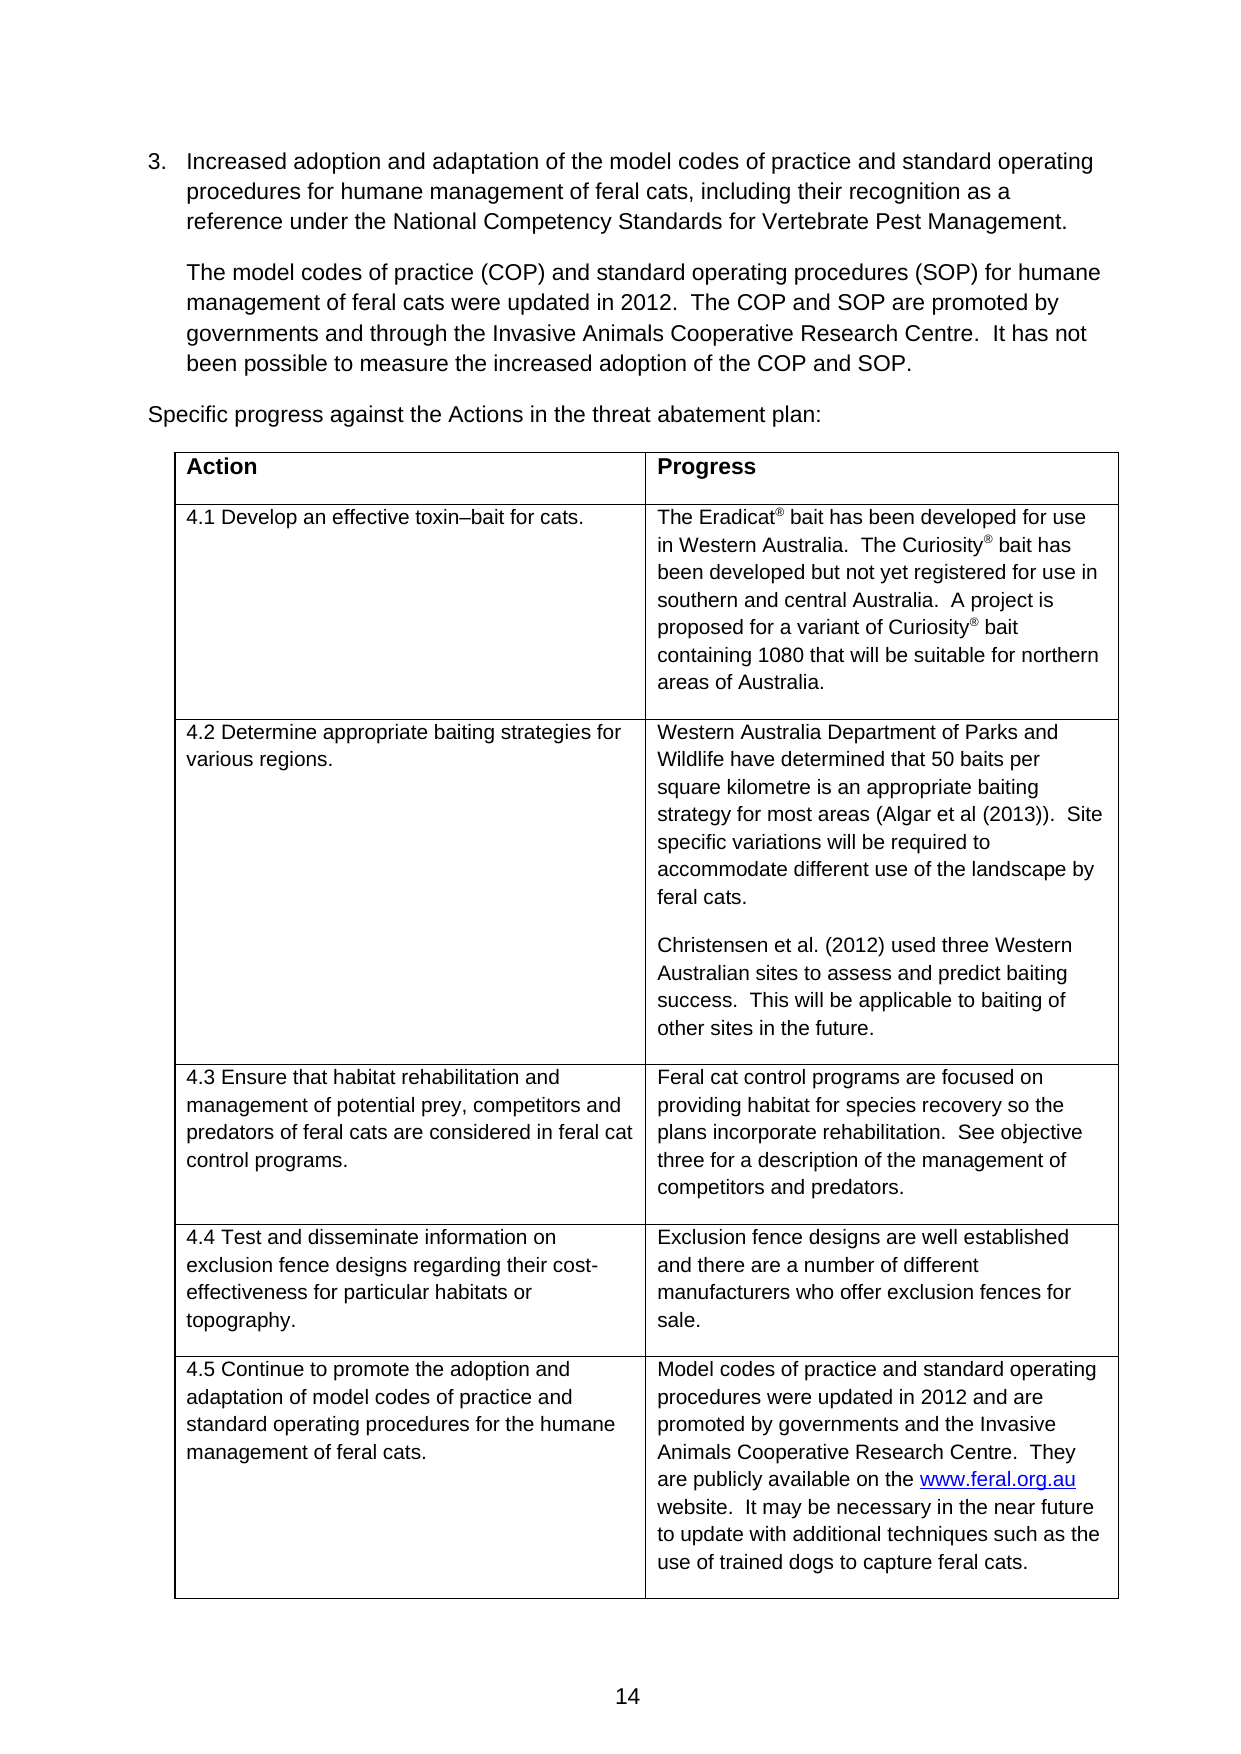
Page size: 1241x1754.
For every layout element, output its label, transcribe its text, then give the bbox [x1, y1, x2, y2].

table_cell 4.1 Develop an effective toxin–bait for cats. [176, 505, 645, 719]
table_cell The Eradicat® bait has been developed for use in Western Australia. The Curiosity® bait has been developed but not yet registered for use in southern and central Australia. A project is proposed for a variant of Curiosity® bait containing 1080 that will be suitable for northern areas of Australia. [646, 505, 1118, 719]
table_cell Model codes of practice and standard operating procedures were updated in 2012 and are promoted by governments and the Invasive Animals Cooperative Research Centre. They are publicly available on the www.feral.org.au website. It may be necessary in the near future to update with additional techniques such as the use of trained dogs to capture feral cats. [646, 1357, 1118, 1598]
table_cell Feral cat control programs are focused on providing habitat for species recovery so the plans incorporate rehabilitation. See objective three for a description of the management of competitors and predators. [646, 1065, 1118, 1224]
table_cell 4.4 Test and disseminate information on exclusion fence designs regarding their cost-effectiveness for particular habitats or topography. [176, 1225, 645, 1356]
table_cell 4.5 Continue to promote the adoption and adaptation of model codes of practice and standard operating procedures for the humane management of feral cats. [176, 1357, 645, 1598]
table_cell 4.3 Ensure that habitat rehabilitation and management of potential prey, competitors and predators of feral cats are considered in feral cat control programs. [176, 1065, 645, 1224]
table_header Action [176, 453, 645, 504]
list Increased adoption and adaptation of the model codes of practice and standard operating procedures for humane management of feral cats, including their recognition as a reference under the National Competency Standards for Vertebrate Pest Management. [148, 148, 1107, 234]
table_cell Western Australia Department of Parks and Wildlife have determined that 50 baits per square kilometre is an appropriate baiting strategy for most areas (Algar et al ). Site specific variations will be required to accommodate different use of the landscape by feral cats. Christensen et al. used three Western Australian sites to assess and predict baiting success. This will be applicable to baiting of other sites in the future. [646, 720, 1118, 1064]
list The model codes of practice (COP) and standard operating procedures (SOP) for humane management of feral cats were updated in 2012. The COP and SOP are promoted by governments and through the Invasive Animals Cooperative Research Centre. It has not been possible to measure the increased adoption of the COP and SOP. [186, 259, 1107, 376]
list Specific progress against the Actions in the threat abatement plan: [148, 401, 1107, 427]
table_cell 4.2 Determine appropriate baiting strategies for various regions. [176, 720, 645, 1064]
table_header Progress [646, 453, 1118, 504]
table_cell Exclusion fence designs are well established and there are a number of different manufacturers who offer exclusion fences for sale. [646, 1225, 1118, 1356]
